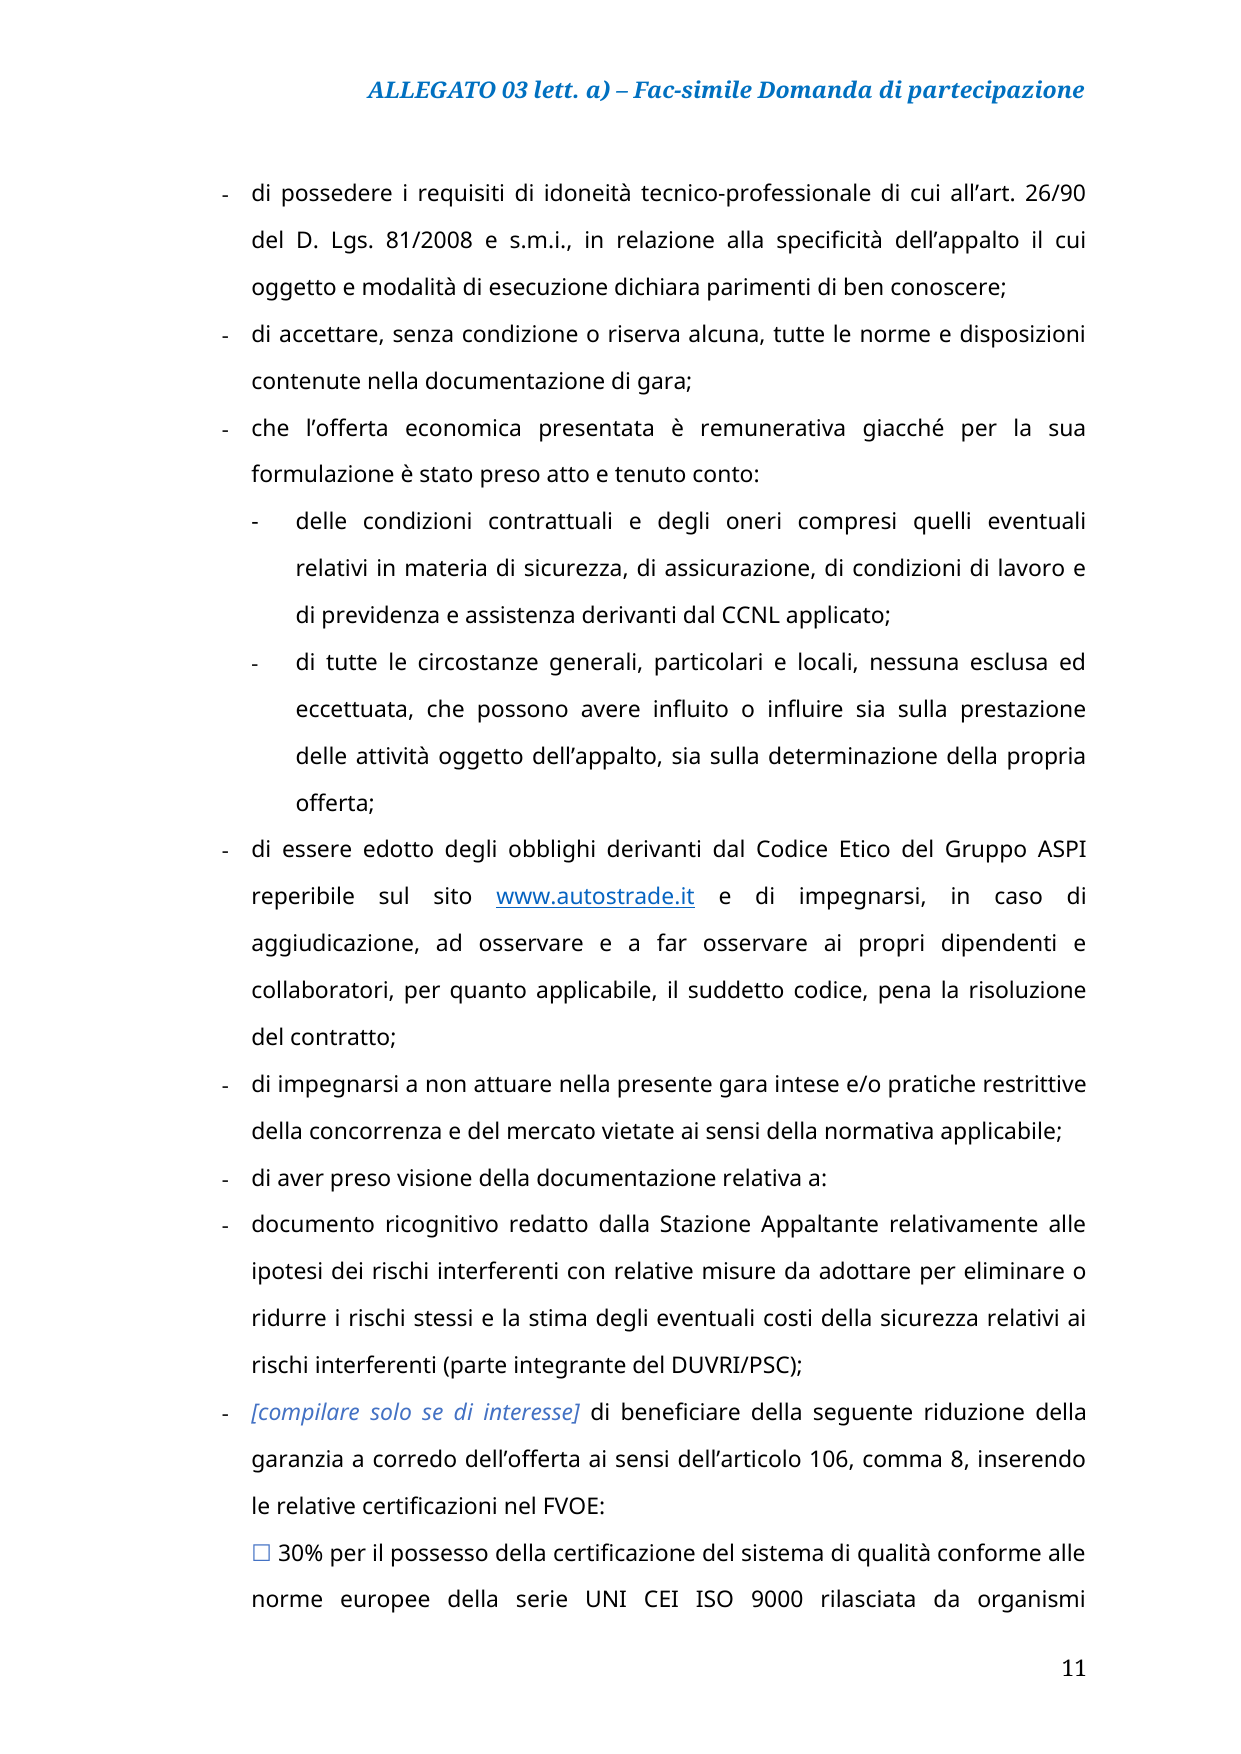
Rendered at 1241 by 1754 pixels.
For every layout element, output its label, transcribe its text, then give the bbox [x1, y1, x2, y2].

list di accettare, senza condizione o riserva alcuna, tutte le norme e disposizioni contenute nella documentazione di gara; [222, 318, 1087, 396]
list di impegnarsi a non attuare nella presente gara intese e/o pratiche restrittive della concorrenza e del mercato vietate ai sensi della normativa applicabile; [222, 1068, 1087, 1146]
text - delle condizioni contrattuali e degli oneri compresi quelli eventuali relativi in materia di sicurezza, di assicurazione, di condizioni di lavoro e di previdenza e assistenza derivanti dal CCNL applicato; [251, 505, 1087, 630]
list [compilare solo se di interesse] di beneficiare della seguente riduzione della garanzia a corredo dell’offerta ai sensi dell’articolo 106, comma 8, inserendo le relative certificazioni nel FVOE: [222, 1396, 1087, 1521]
list documento ricognitivo redatto dalla Stazione Appaltante relativamente alle ipotesi dei rischi interferenti con relative misure da adottare per eliminare o ridurre i rischi stessi e la stima degli eventuali costi della sicurezza relativi ai rischi interferenti (parte integrante del DUVRI/PSC); [222, 1208, 1087, 1380]
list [251, 1537, 1087, 1615]
list che l’offerta economica presentata è remunerativa giacché per la sua formulazione è stato preso atto e tenuto conto: [222, 412, 1087, 490]
list di essere edotto degli obblighi derivanti dal Codice Etico del Gruppo ASPI reperibile sul sito www.autostrade.it e di impegnarsi, in caso di aggiudicazione, ad osservare e a far osservare ai propri dipendenti e collaboratori, per quanto applicabile, il suddetto codice, pena la risoluzione del contratto; [222, 833, 1087, 1052]
list di possedere i requisiti di idoneità tecnico-professionale di cui all’art. 26/90 del D. Lgs. 81/2008 e s.m.i., in relazione alla specificità dell’appalto il cui oggetto e modalità di esecuzione dichiara parimenti di ben conoscere; [222, 177, 1087, 302]
list di tutte le circostanze generali, particolari e locali, nessuna esclusa ed eccettuata, che possono avere influito o influire sia sulla prestazione delle attività oggetto dell’appalto, sia sulla determinazione della propria offerta; [251, 646, 1087, 818]
list di aver preso visione della documentazione relativa a: [222, 1162, 1087, 1193]
